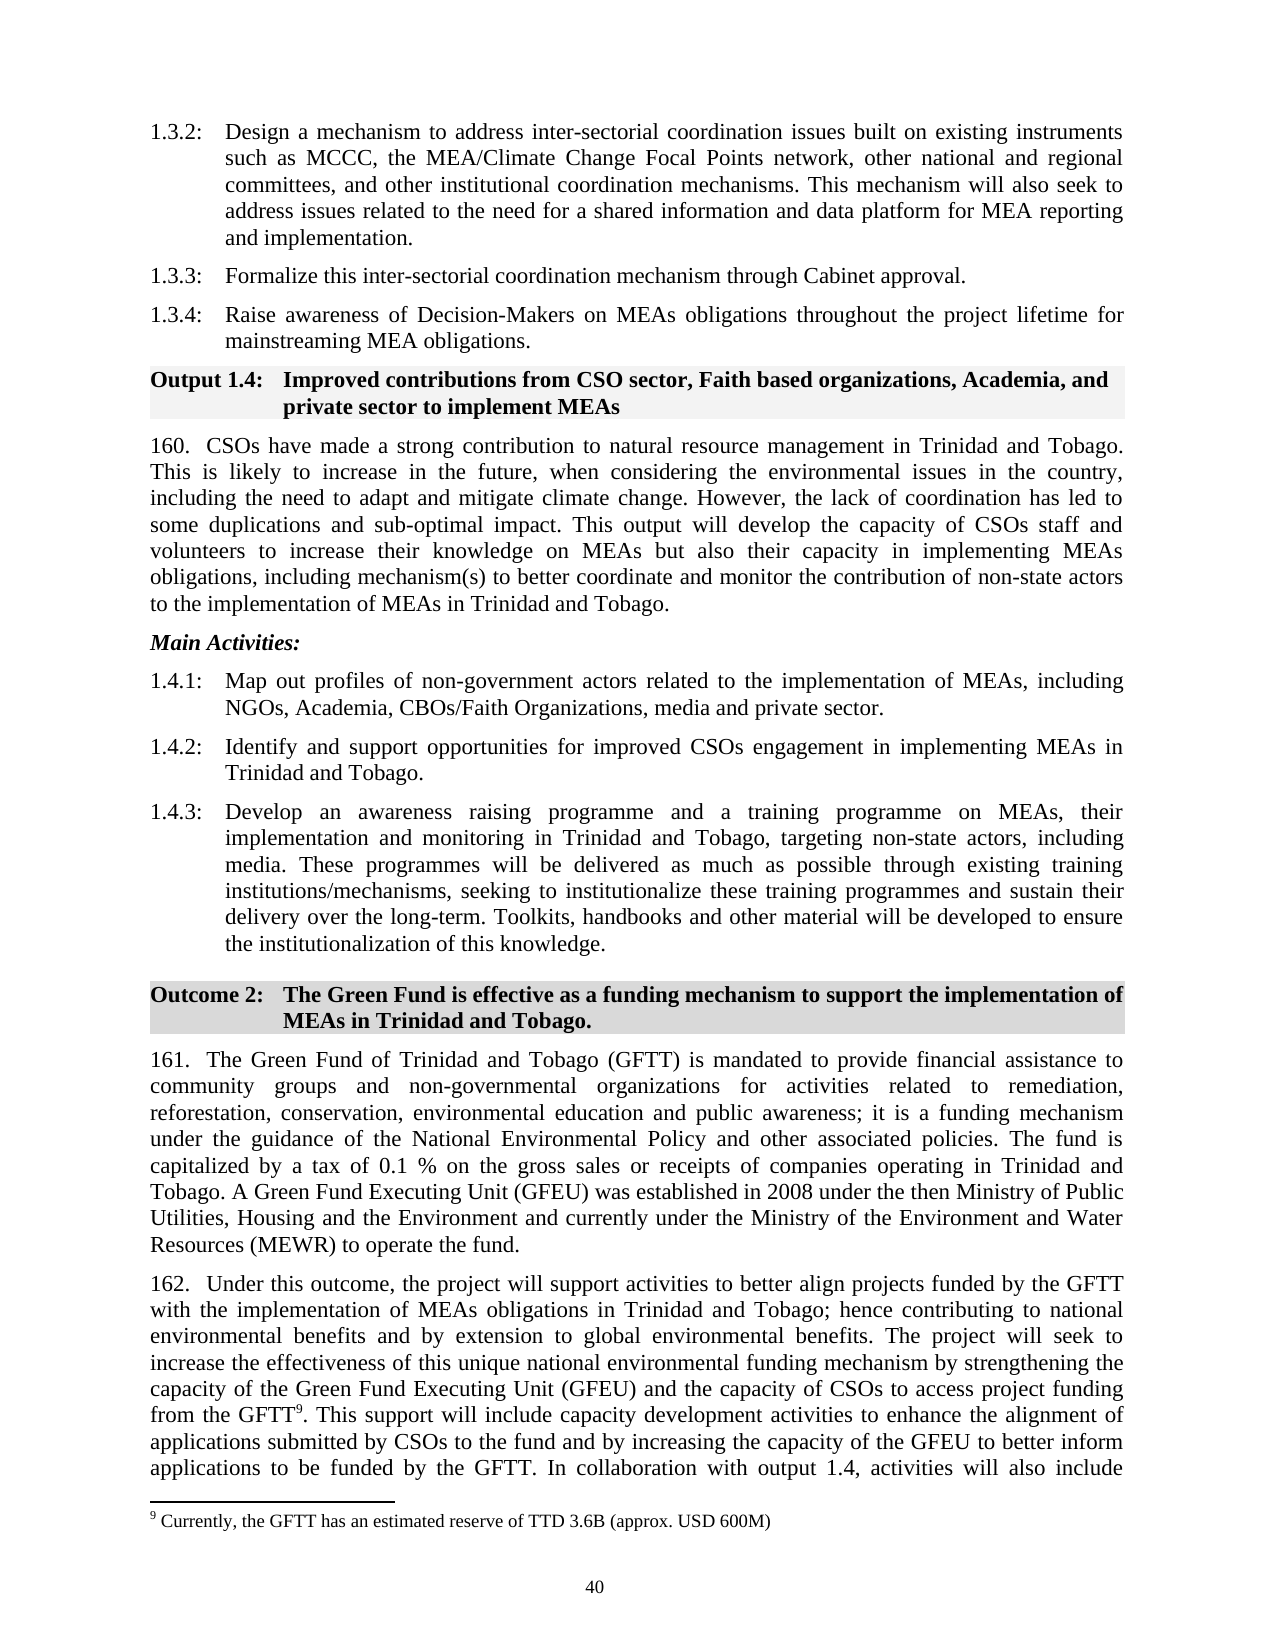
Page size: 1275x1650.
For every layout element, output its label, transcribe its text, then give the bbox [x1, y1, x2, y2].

text Main Activities: [150, 629, 1125, 655]
text 1.3.4: Raise awareness of Decision-Makers on MEAs obligations throughout the project lifetime for mainstreaming MEA obligations. [150, 301, 1125, 354]
text 1.3.2: Design a mechanism to address inter-sectorial coordination issues built on existing instruments such as MCCC, the MEA/Climate Change Focal Points network, other national and regional committees, and other institutional coordination mechanisms. This mechanism will also seek to address issues related to the need for a shared information and data platform for MEA reporting and implementation. [150, 118, 1125, 250]
text 1.4.3: Develop an awareness raising programme and a training programme on MEAs, their implementation and monitoring in Trinidad and Tobago, targeting non-state actors, including media. These programmes will be delivered as much as possible through existing training institutions/mechanisms, seeking to institutionalize these training programmes and sustain their delivery over the long-term. Toolkits, handbooks and other material will be developed to ensure the institutionalization of this knowledge. [150, 798, 1125, 956]
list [150, 1269, 1125, 1480]
text 1.4.1: Map out profiles of non-government actors related to the implementation of MEAs, including NGOs, Academia, CBOs/Faith Organizations, media and private sector. [150, 667, 1125, 720]
text 1.4.2: Identify and support opportunities for improved CSOs engagement in implementing MEAs in Trinidad and Tobago. [150, 733, 1125, 785]
list CSOs have made a strong contribution to natural resource management in Trinidad and Tobago. This is likely to increase in the future, when considering the environmental issues in the country, including the need to adapt and mitigate climate change. However, the lack of coordination has led to some duplications and sub-optimal impact. This output will develop the capacity of CSOs staff and volunteers to increase their knowledge on MEAs but also their capacity in implementing MEAs obligations, including mechanism(s) to better coordinate and monitor the contribution of non-state actors to the implementation of MEAs in Trinidad and Tobago. [150, 432, 1125, 616]
text Output 1.4: Improved contributions from CSO sector, Faith based organizations, Academia, and private sector to implement MEAs [150, 366, 1125, 419]
text 1.3.3: Formalize this inter-sectorial coordination mechanism through Cabinet approval. [150, 262, 1125, 289]
list The Green Fund of Trinidad and Tobago (GFTT) is mandated to provide financial assistance to community groups and non-governmental organizations for activities related to remediation, reforestation, conservation, environmental education and public awareness; it is a funding mechanism under the guidance of the National Environmental Policy and other associated policies. The fund is capitalized by a tax of 0.1 % on the gross sales or receipts of companies operating in Trinidad and Tobago. A Green Fund Executing Unit (GFEU) was established in 2008 under the then Ministry of Public Utilities, Housing and the Environment and currently under the Ministry of the Environment and Water Resources (MEWR) to operate the fund. [150, 1046, 1125, 1257]
text Outcome 2: The Green Fund is effective as a funding mechanism to support the implementation of MEAs in Trinidad and Tobago. [150, 981, 1125, 1034]
